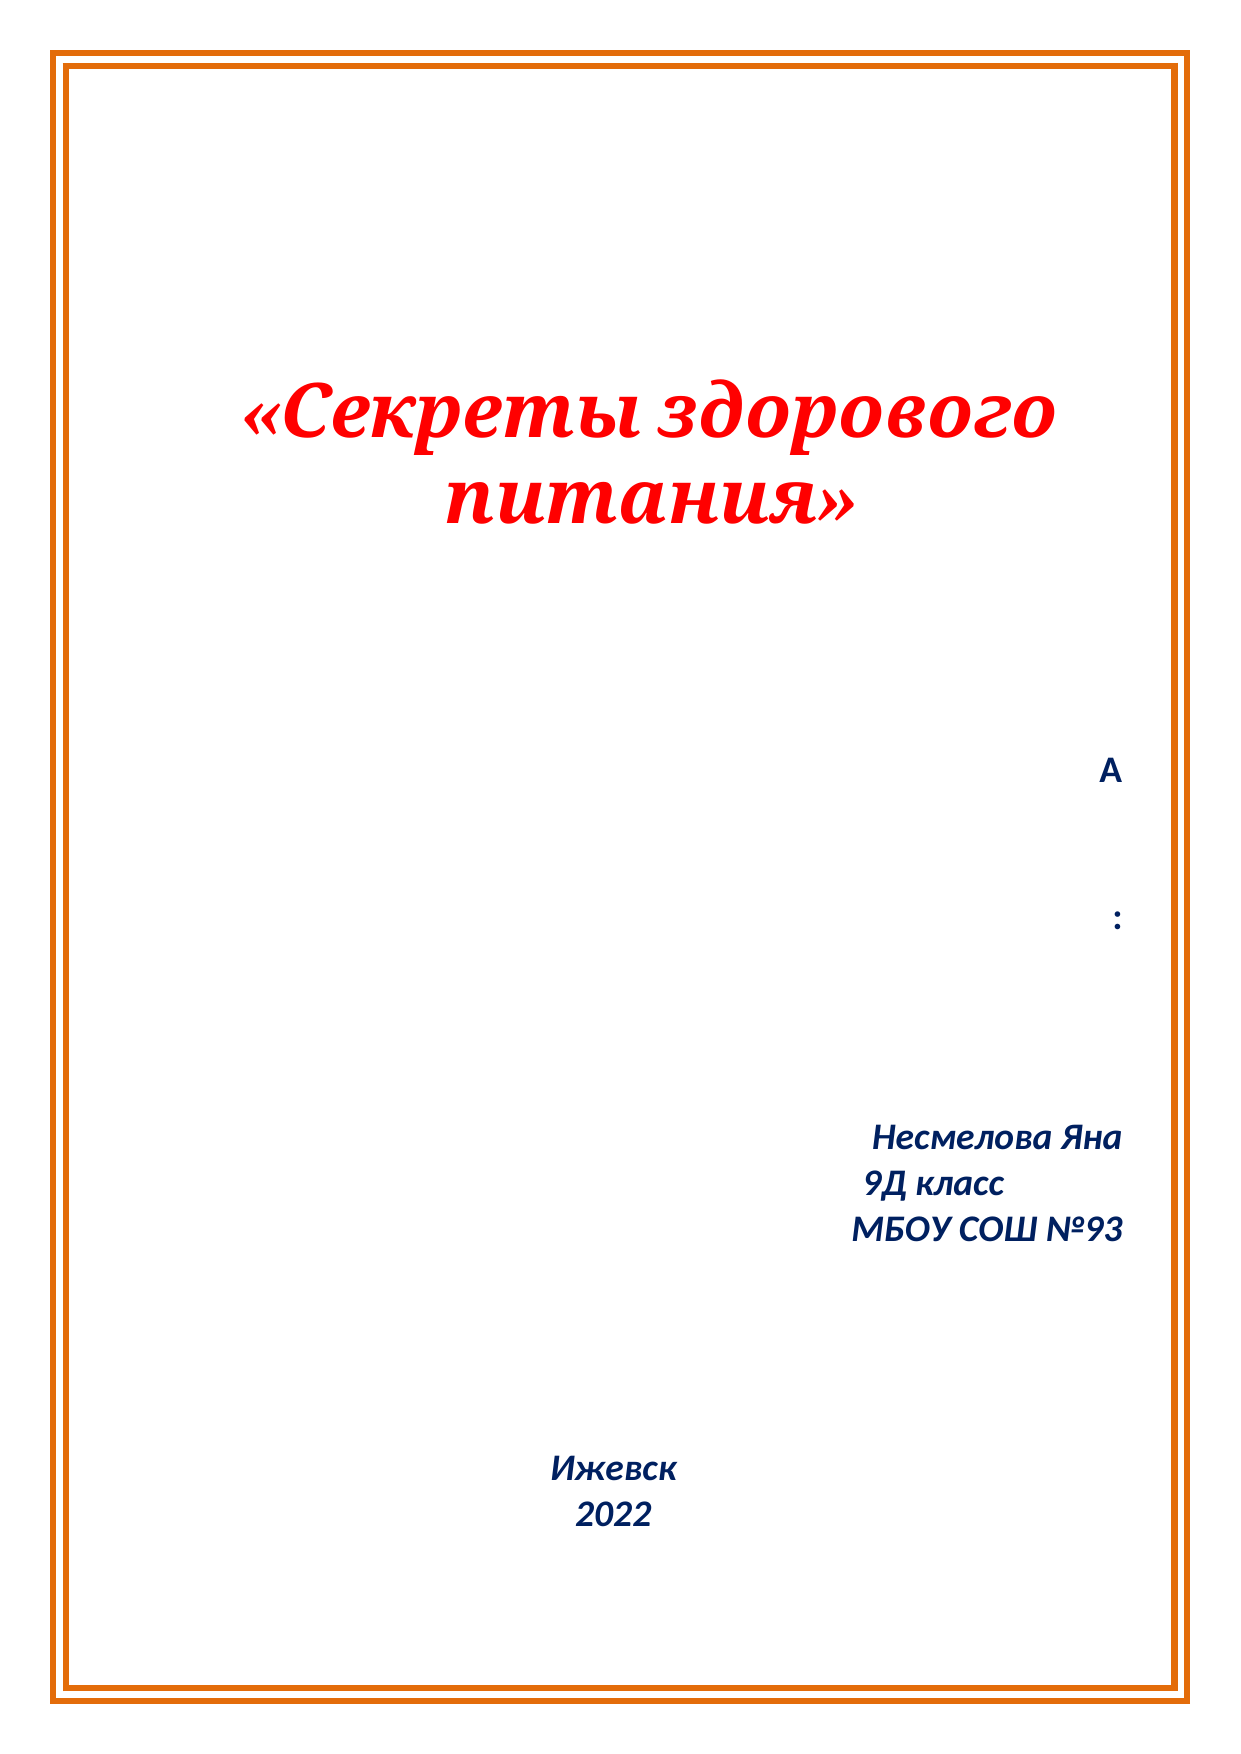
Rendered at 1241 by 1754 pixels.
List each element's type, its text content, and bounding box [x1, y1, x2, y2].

text 9Д класс [103, 1159, 1122, 1205]
text Ижевск [103, 1444, 1122, 1489]
text Несмелова Яна [103, 1113, 1122, 1159]
text А [103, 746, 1122, 791]
text : [103, 893, 1122, 938]
text 2022 [103, 1489, 1122, 1535]
list «Секреты здорового питания» [178, 370, 1122, 543]
text МБОУ СОШ №93 [103, 1205, 1122, 1251]
